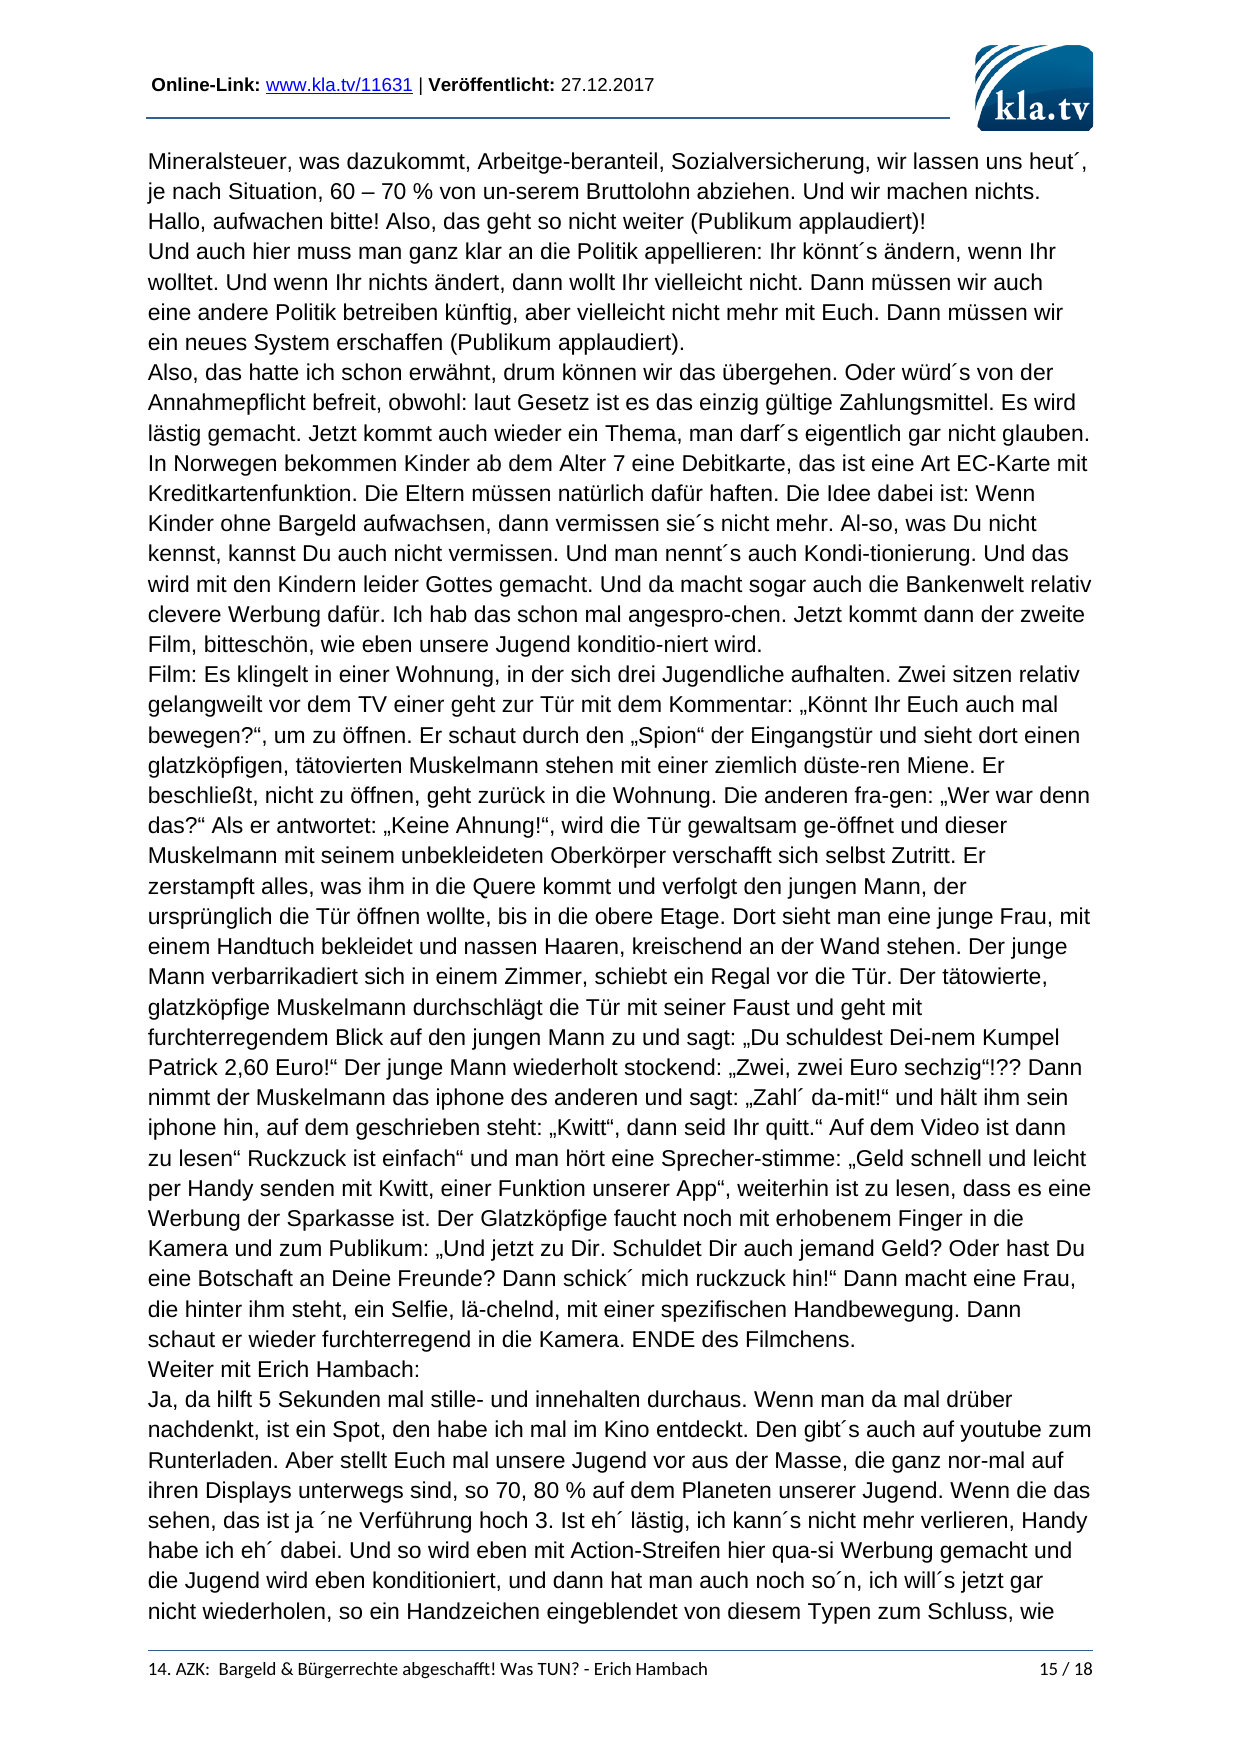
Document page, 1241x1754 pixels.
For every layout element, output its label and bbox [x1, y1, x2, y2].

text [148, 148, 1093, 1624]
